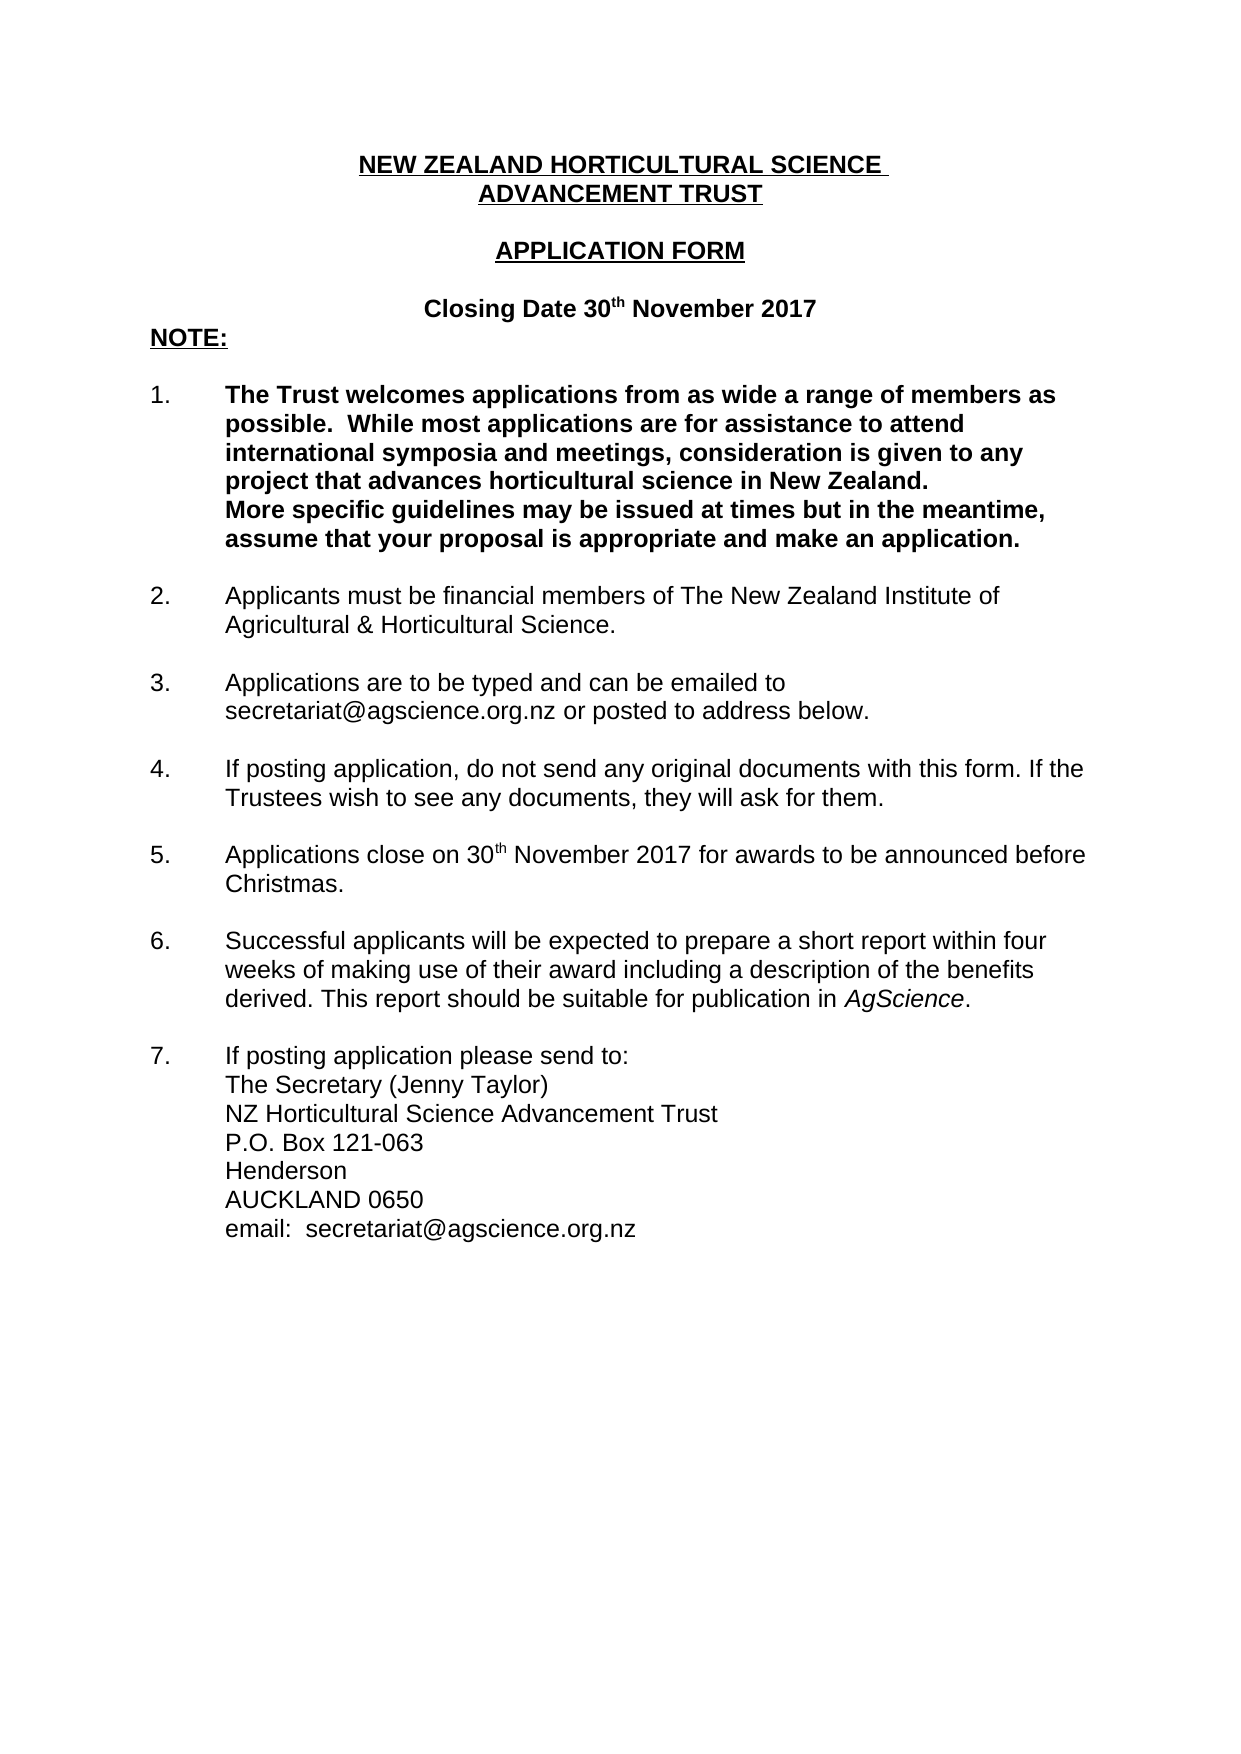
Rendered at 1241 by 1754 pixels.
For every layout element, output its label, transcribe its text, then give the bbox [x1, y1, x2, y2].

text 4. If posting application, do not send any original documents with this form. If the Trustees wish to see any documents, they will ask for them. [150, 754, 1090, 811]
text NEW ZEALAND HORTICULTURAL SCIENCE [150, 150, 1090, 179]
text APPLICATION FORM [150, 236, 1090, 265]
list 1. The Trust welcomes applications from as wide a range of members as possible. While most applications are for assistance to attend international symposia and meetings, consideration is given to any project that advances horticultural science in New Zealand. [150, 380, 1090, 495]
text Henderson [150, 1156, 1090, 1185]
text 6. Successful applicants will be expected to prepare a short report within four weeks of making use of their award including a description of the benefits derived. This report should be suitable for publication in AgScience. [150, 926, 1090, 1012]
text P.O. Box 121-063 [150, 1127, 1090, 1156]
text Closing Date 30th November 2017 [150, 294, 1090, 322]
text AUCKLAND 0650 [150, 1185, 1090, 1214]
text ADVANCEMENT TRUST [150, 179, 1090, 207]
text More specific guidelines may be issued at times but in the meantime, assume that your proposal is appropriate and make an application. [150, 495, 1090, 552]
text NZ Horticultural Science Advancement Trust [150, 1099, 1090, 1127]
text email: secretariat@agscience.org.nz [150, 1214, 1090, 1242]
text 5. Applications close on 30th November 2017 for awards to be announced before Christmas. [150, 840, 1090, 897]
text 7. If posting application please send to: [150, 1041, 1090, 1070]
text The Secretary (Jenny Taylor) [150, 1070, 1090, 1099]
text NOTE: [150, 322, 1090, 351]
text 3. Applications are to be typed and can be emailed to secretariat@agscience.org.nz or posted to address below. [150, 667, 1090, 725]
text 2. Applicants must be financial members of The New Zealand Institute of Agricultural & Horticultural Science. [150, 581, 1090, 639]
